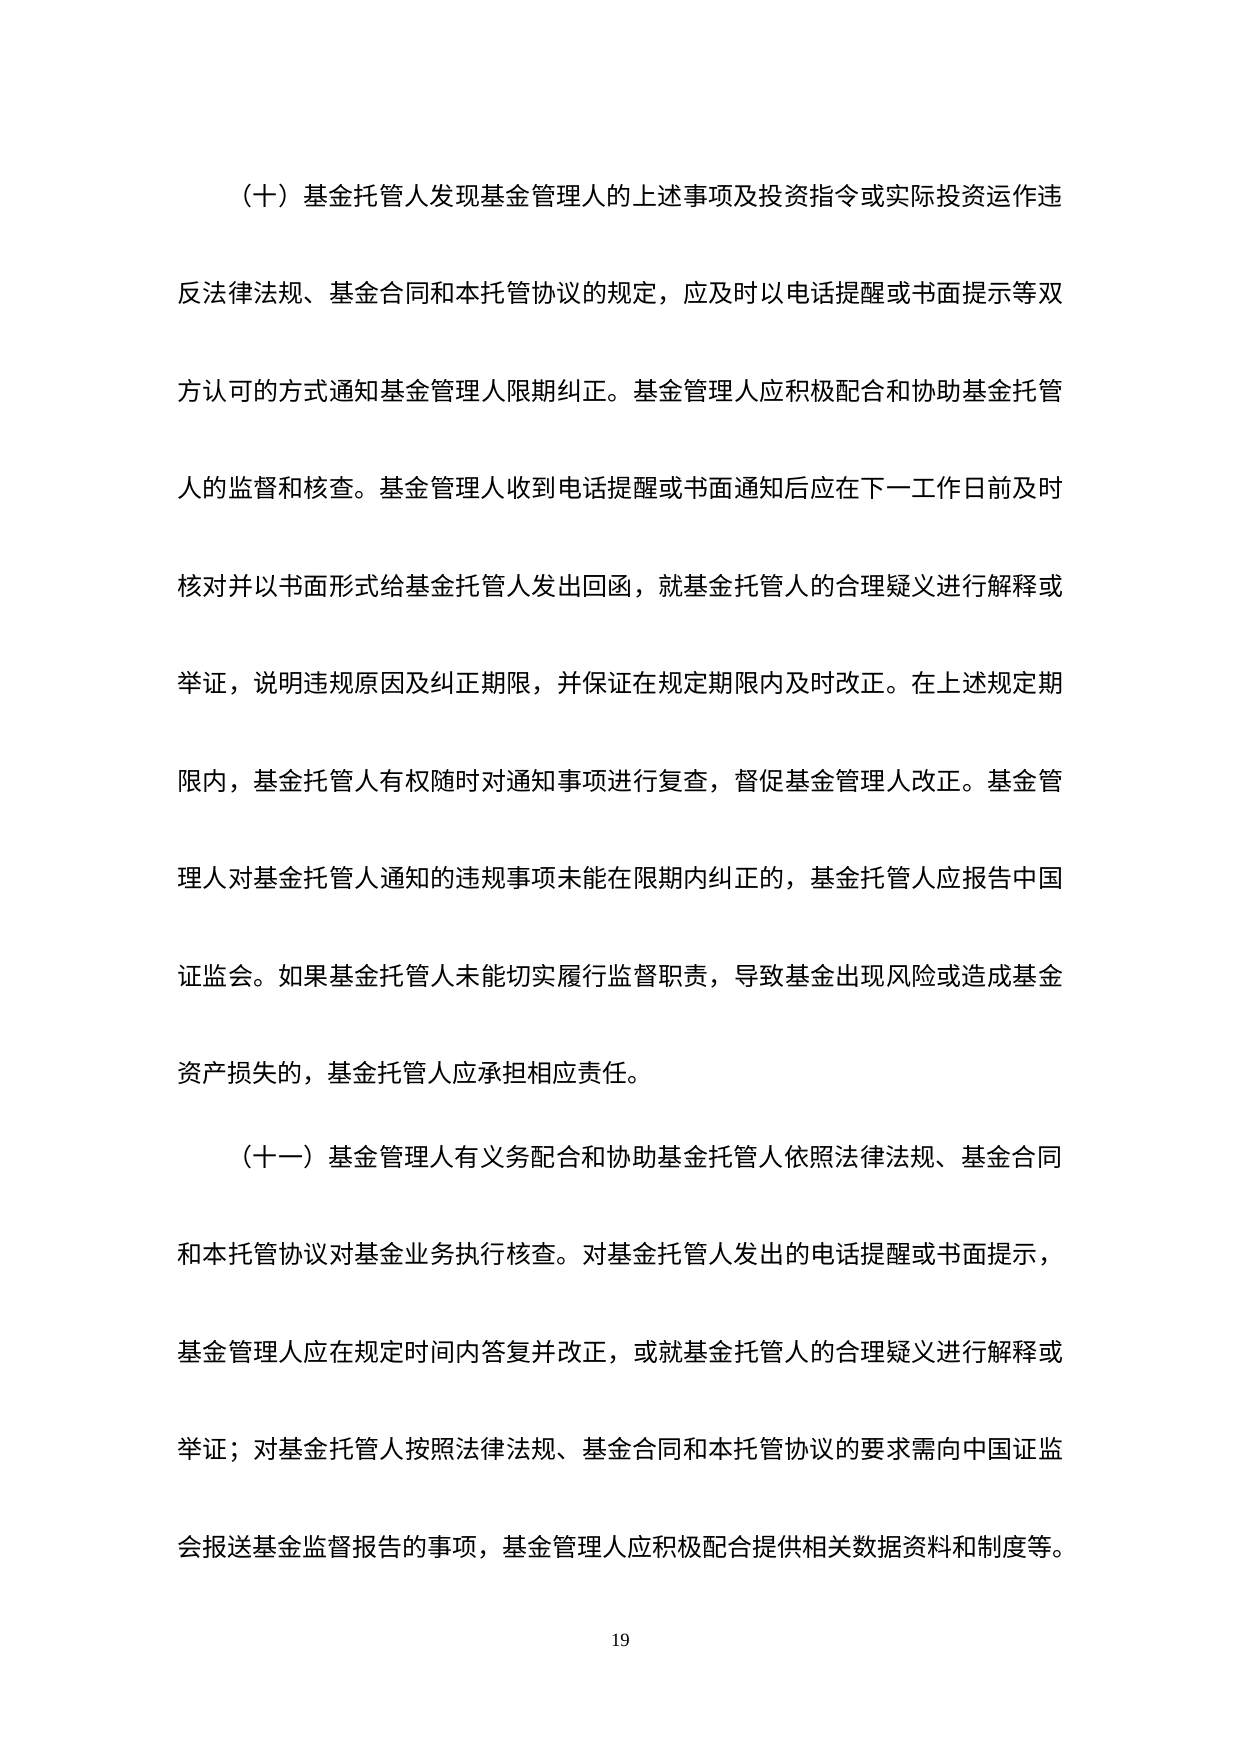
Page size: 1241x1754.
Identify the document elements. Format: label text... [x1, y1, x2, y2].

text （十一）基金管理人有义务配合和协助基金托管人依照法律法规、基金合同和本托管协议对基金业务执行核查。对基金托管人发出的电话提醒或书面提示，基金管理人应在规定时间内答复并改正，或就基金托管人的合理疑义进行解释或举证；对基金托管人按照法律法规、基金合同和本托管协议的要求需向中国证监会报送基金监督报告的事项，基金管理人应积极配合提供相关数据资料和制度等。 [177, 1123, 1063, 1578]
text （十）基金托管人发现基金管理人的上述事项及投资指令或实际投资运作违反法律法规、基金合同和本托管协议的规定，应及时以电话提醒或书面提示等双方认可的方式通知基金管理人限期纠正。基金管理人应积极配合和协助基金托管人的监督和核查。基金管理人收到电话提醒或书面通知后应在下一工作日前及时核对并以书面形式给基金托管人发出回函，就基金托管人的合理疑义进行解释或举证，说明违规原因及纠正期限，并保证在规定期限内及时改正。在上述规定期限内，基金托管人有权随时对通知事项进行复查，督促基金管理人改正。基金管理人对基金托管人通知的违规事项未能在限期内纠正的，基金托管人应报告中国证监会。如果基金托管人未能切实履行监督职责，导致基金出现风险或造成基金资产损失的，基金托管人应承担相应责任。 [177, 162, 1063, 1104]
